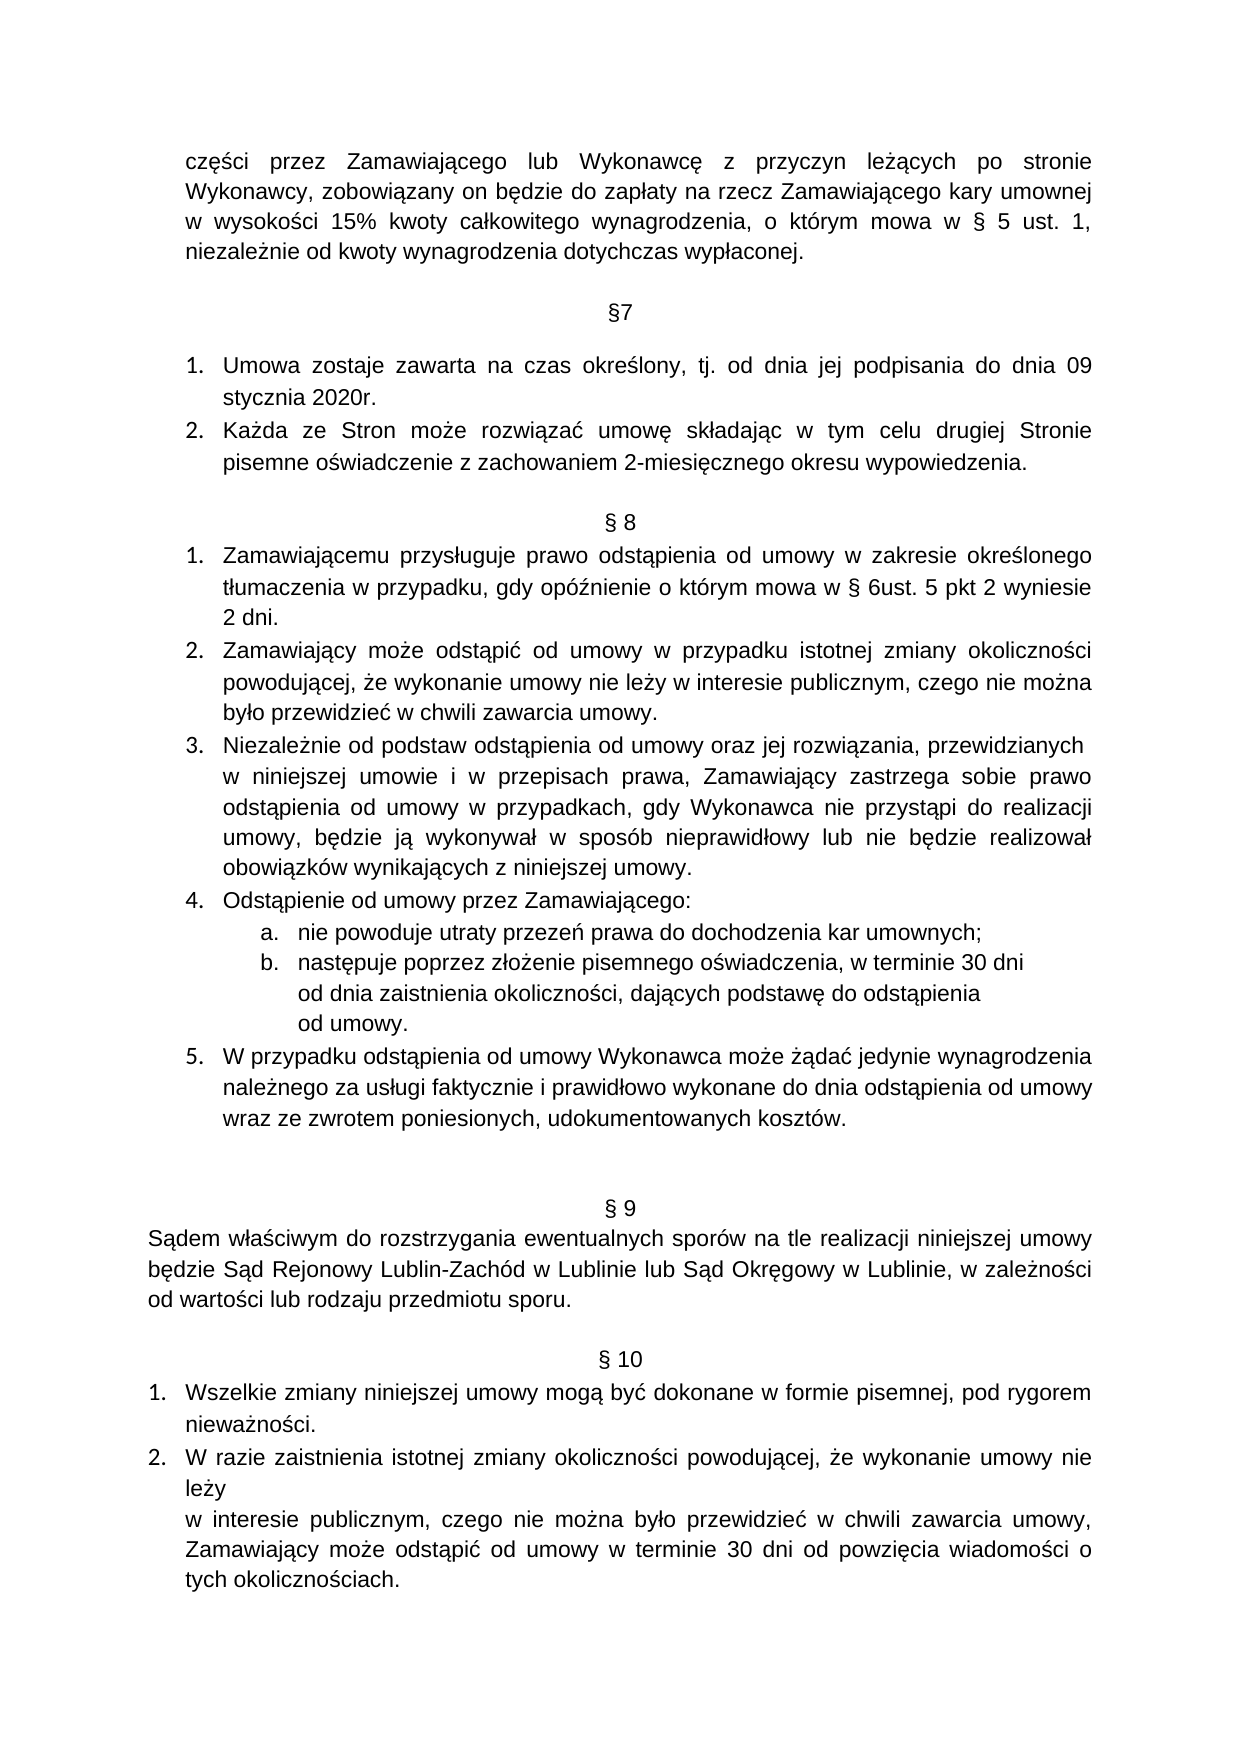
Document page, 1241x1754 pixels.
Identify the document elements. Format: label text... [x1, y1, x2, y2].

list W razie zaistnienia istotnej zmiany okoliczności powodującej, że wykonanie umowy nie leży w interesie publicznym, czego nie można było przewidzieć w chwili zawarcia umowy, Zamawiający może odstąpić od umowy w terminie 30 dni od powzięcia wiadomości o tych okolicznościach. [148, 1441, 1093, 1592]
list Wszelkie zmiany niniejszej umowy mogą być dokonane w formie pisemnej, pod rygorem nieważności. [148, 1376, 1093, 1437]
text §7 [148, 299, 1093, 325]
list Zamawiającemu przysługuje prawo odstąpienia od umowy w zakresie określonego tłumaczenia w przypadku, gdy opóźnienie o którym mowa w § 6ust. 5 pkt 2 wyniesie 2 dni. [185, 539, 1093, 630]
list Umowa zostaje zawarta na czas określony, tj. od dnia jej podpisania do dnia 09 stycznia 2020r. [185, 350, 1093, 410]
list od umowy. [298, 1010, 1093, 1036]
list Niezależnie od podstaw odstąpienia od umowy oraz jej rozwiązania, przewidzianych w niniejszej umowie i w przepisach prawa, Zamawiający zastrzega sobie prawo odstąpienia od umowy w przypadkach, gdy Wykonawca nie przystąpi do realizacji umowy, będzie ją wykonywał w sposób nieprawidłowy lub nie będzie realizował obowiązków wynikających z niniejszej umowy. [185, 729, 1093, 880]
text § 8 [148, 509, 1093, 535]
text Sądem właściwym do rozstrzygania ewentualnych sporów na tle realizacji niniejszej umowy będzie Sąd Rejonowy Lublin-Zachód w Lublinie lub Sąd Okręgowy w Lublinie, w zależności od wartości lub rodzaju przedmiotu sporu. [148, 1225, 1093, 1312]
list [148, 148, 1093, 264]
text § 10 [148, 1346, 1093, 1372]
list Zamawiający może odstąpić od umowy w przypadku istotnej zmiany okoliczności powodującej, że wykonanie umowy nie leży w interesie publicznym, czego nie można było przewidzieć w chwili zawarcia umowy. [185, 634, 1093, 725]
list od dnia zaistnienia okoliczności, dających podstawę do odstąpienia [298, 979, 1093, 1006]
list Każda ze Stron może rozwiązać umowę składając w tym celu drugiej Stronie pisemne oświadczenie z zachowaniem 2-miesięcznego okresu wypowiedzenia. [185, 414, 1093, 475]
list Odstąpienie od umowy przez Zamawiającego: [185, 884, 1093, 914]
list W przypadku odstąpienia od umowy Wykonawca może żądać jedynie wynagrodzenia należnego za usługi faktycznie i prawidłowo wykonane do dnia odstąpienia od umowy wraz ze zwrotem poniesionych, udokumentowanych kosztów. [185, 1040, 1093, 1131]
text § 9 [148, 1195, 1093, 1221]
list następuje poprzez złożenie pisemnego oświadczenia, w terminie 30 dni [260, 949, 1093, 976]
list nie powoduje utraty przezeń prawa do dochodzenia kar umownych; [260, 919, 1093, 945]
